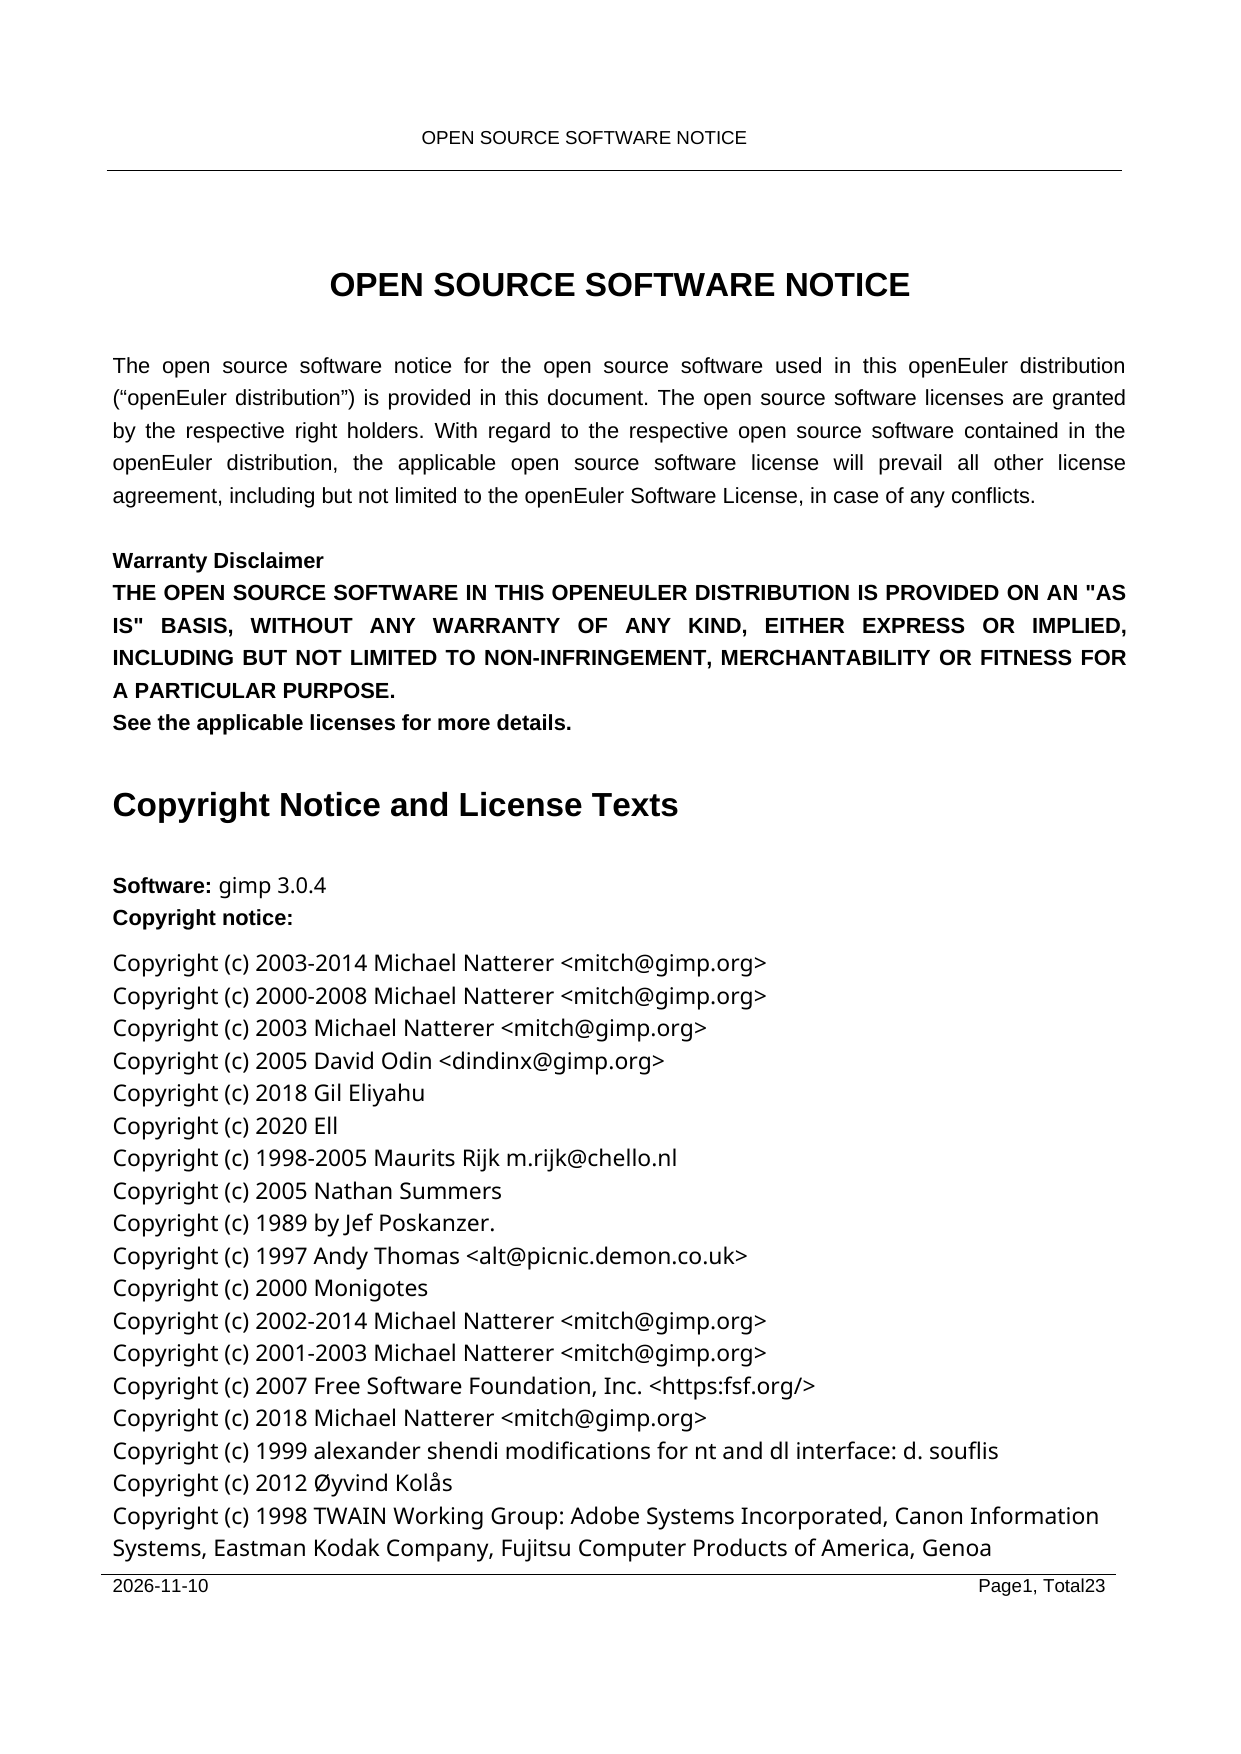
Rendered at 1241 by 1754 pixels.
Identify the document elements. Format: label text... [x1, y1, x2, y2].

text Copyright notice: [112, 901, 1128, 934]
title Software: gimp 3.0.4 [112, 869, 1128, 901]
text Copyright Notice and License Texts [112, 771, 1128, 836]
text THE OPEN SOURCE SOFTWARE IN THIS OPENEULER DISTRIBUTION IS PROVIDED ON AN "AS IS" BASIS, WITHOUT ANY WARRANTY OF ANY KIND, EITHER EXPRESS OR IMPLIED, INCLUDING BUT NOT LIMITED TO NON-INFRINGEMENT, MERCHANTABILITY OR FITNESS FOR A PARTICULAR PURPOSE. See the applicable licenses for more details. [112, 576, 1128, 739]
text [112, 947, 1128, 1564]
text OPEN SOURCE SOFTWARE NOTICE [112, 251, 1128, 316]
text The open source software notice for the open source software used in this openEuler distribution (“openEuler distribution”) is provided in this document. The open source software licenses are granted by the respective right holders. With regard to the respective open source software contained in the openEuler distribution, the applicable open source software license will prevail all other license agreement, including but not limited to the openEuler Software License, in case of any conflicts. [112, 349, 1128, 511]
text Warranty Disclaimer [112, 544, 1128, 576]
